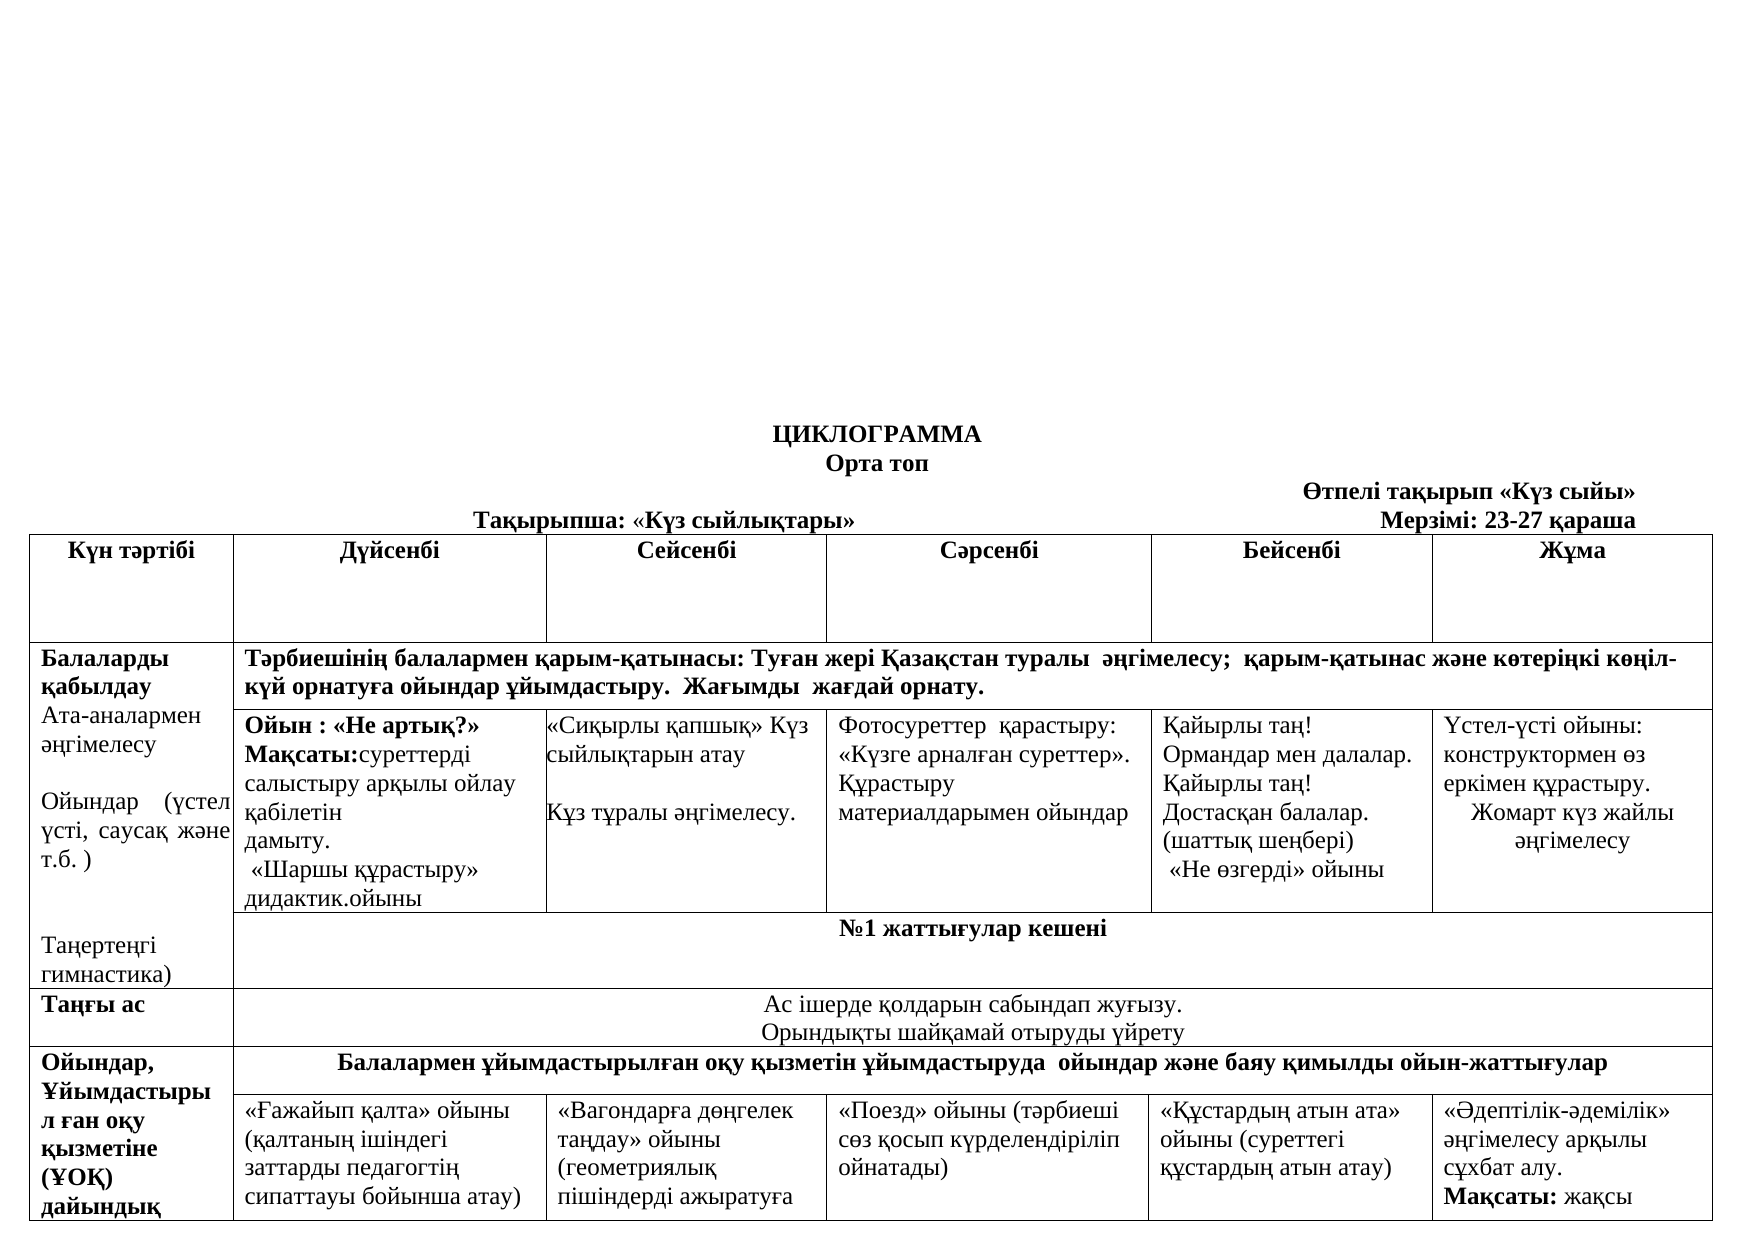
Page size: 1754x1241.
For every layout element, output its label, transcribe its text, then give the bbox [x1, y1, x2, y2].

table_cell Балаларды қабылдау Ата-аналармен әңгімелесу Ойындар (үстел үсті, саусақ және т.б. ) Таңертеңгі гимнастика) [30, 643, 233, 988]
table_header Сейсенбі [547, 535, 826, 642]
table_cell Үстел-үсті ойыны: конструктормен өз еркімен құрастыру. Жомарт күз жайлы әңгімелесу [1433, 710, 1712, 912]
table_cell Ойындар, Ұйымдастырыл ған оқу қызметіне (ҰОҚ) дайындық [30, 1047, 233, 1220]
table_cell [1433, 1095, 1712, 1220]
table_header Дүйсенбі [234, 535, 546, 642]
table_cell Ас ішерде қолдарын сабындап жуғызу. Орындықты шайқамай отыруды үйрету [234, 989, 1712, 1046]
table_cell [1149, 1095, 1432, 1220]
text ЦИКЛОГРАММА [118, 419, 1636, 448]
table_header Бейсенбі [1152, 535, 1432, 642]
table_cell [547, 1095, 826, 1220]
text Орта топ [118, 448, 1636, 476]
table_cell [234, 1095, 546, 1220]
table_cell «Сиқырлы қапшық» Күз сыйлықтарын атау Кұз тұралы әңгімелесу. [547, 710, 826, 912]
table_cell №1 жаттығулар кешені [234, 913, 1712, 988]
table_header Күн тәртібі [30, 535, 233, 642]
table_cell Ойын : «Не артық?» Мақсаты:суреттерді салыстыру арқылы ойлау қабілетін дамыту. «Шаршы құрастыру» дидактик.ойыны [234, 710, 546, 912]
table_cell Қайырлы таң! Ормандар мен далалар. Қайырлы таң! Достасқан балалар. (шаттық шеңбері) «Не өзгерді» ойыны [1152, 710, 1432, 912]
table_cell Балалармен ұйымдастырылған оқу қызметін ұйымдастыруда ойындар және баяу қимылды ойын-жаттығулар [234, 1047, 1712, 1094]
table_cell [827, 1095, 1148, 1220]
table_cell Фотосуреттер қарастыру: «Күзге арналған суреттер». Құрастыру материалдарымен ойындар [827, 710, 1151, 912]
table_cell Таңғы ас [30, 989, 233, 1046]
text Тақырыпша: «Күз сыйлықтары» Мерзімі: 23-27 қараша [118, 505, 1636, 534]
table_cell Тәрбиешінің балалармен қарым-қатынасы: Туған жері Қазақстан туралы әңгімелесу; қарым-қатынас және көтеріңкі көңіл-күй орнатуға ойындар ұйымдастыру. Жағымды жағдай орнату. [234, 643, 1712, 709]
table_header Жұма [1433, 535, 1712, 642]
text Өтпелі тақырып «Күз сыйы» [118, 476, 1636, 505]
table_header Сәрсенбі [827, 535, 1151, 642]
